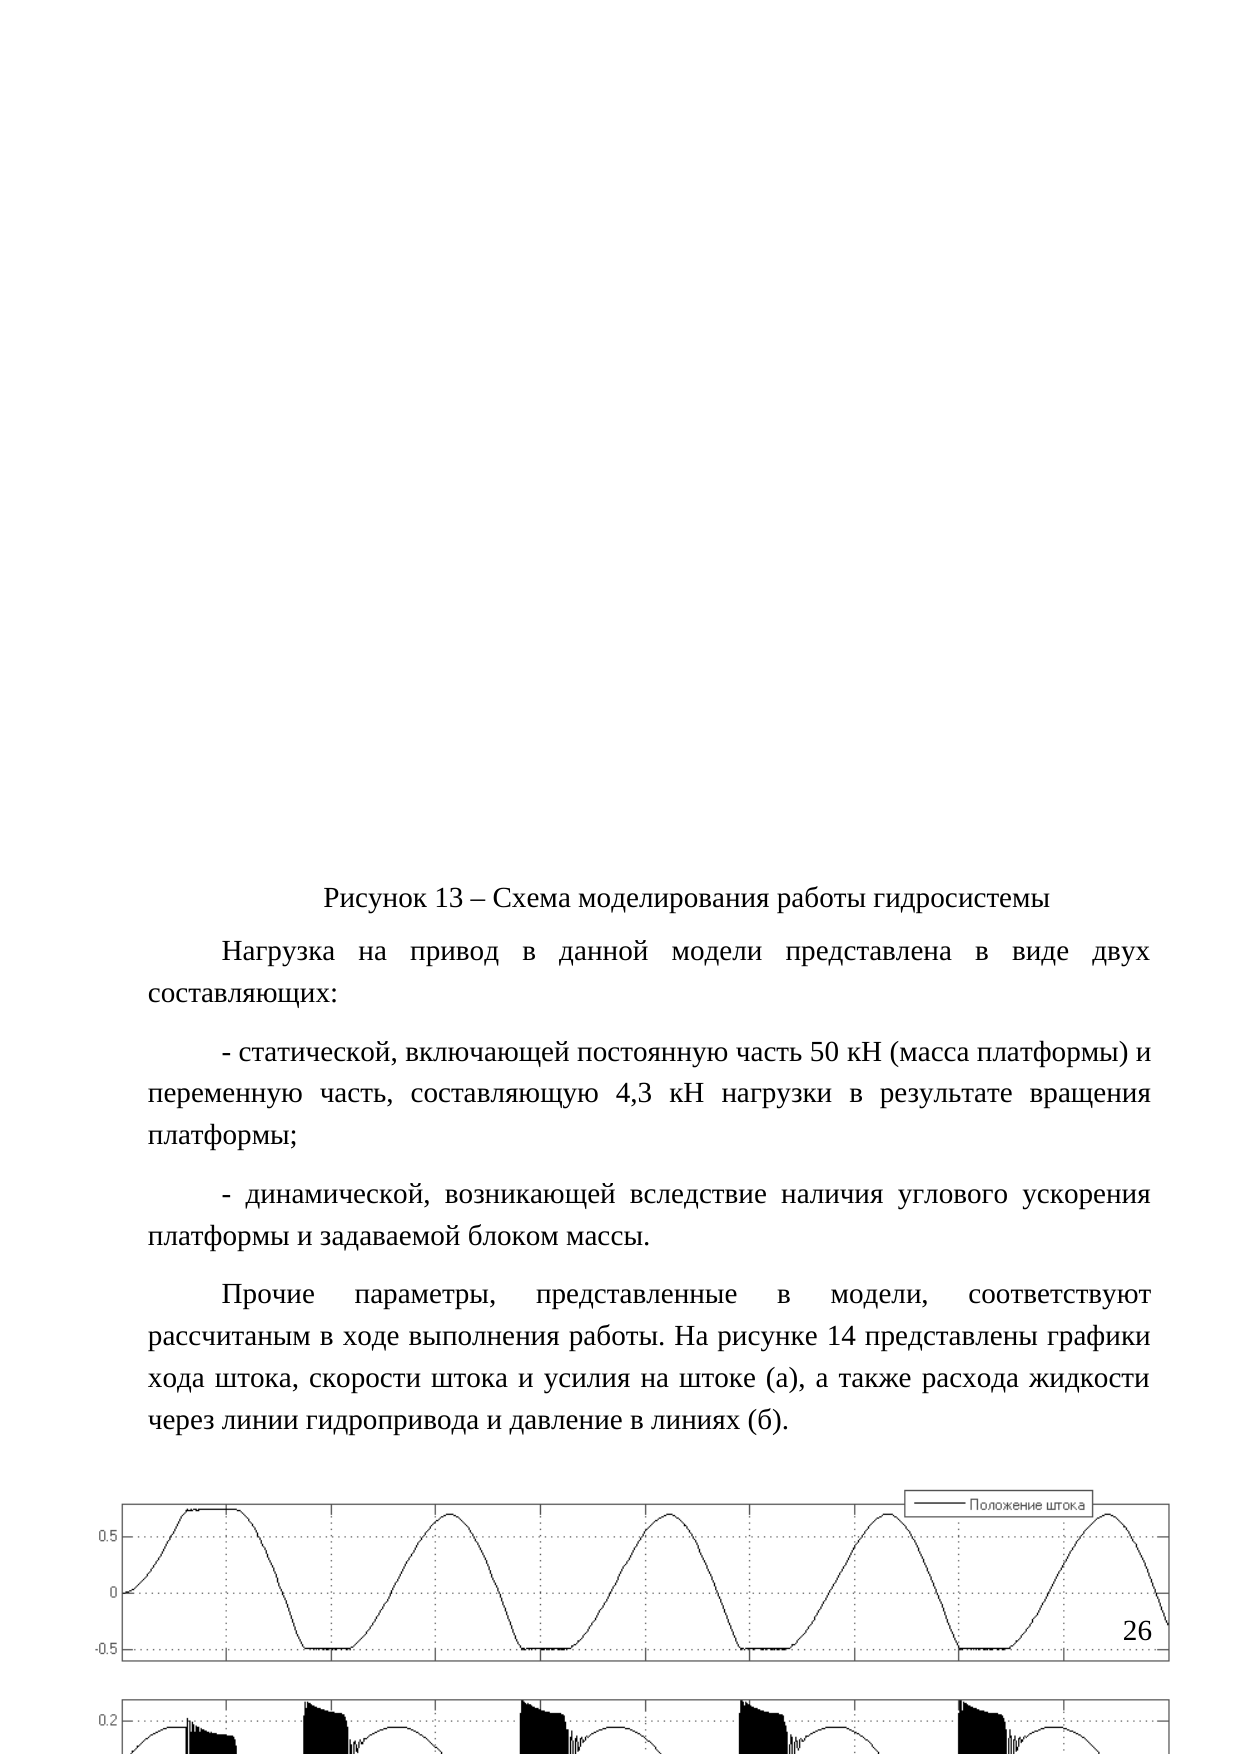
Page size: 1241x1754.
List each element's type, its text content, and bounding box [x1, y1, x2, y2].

text Нагрузка на привод в данной модели представлена в виде двух составляющих: [148, 933, 1152, 1009]
picture [93, 1485, 1186, 1754]
text Рисунок 13 – Схема моделирования работы гидросистемы [148, 880, 1152, 914]
text - статической, включающей постоянную часть 50 кН (масса платформы) и переменную часть, составляющую 4,3 кН нагрузки в результате вращения платформы; [148, 1034, 1152, 1151]
text Прочие параметры, представленные в модели, соответствуют рассчитаным в ходе выполнения работы. На рисунке 14 представлены графики хода штока, скорости штока и усилия на штоке (а), а также расхода жидкости через линии гидропривода и давление в линиях (б). [148, 1276, 1152, 1436]
text - динамической, возникающей вследствие наличия углового ускорения платформы и задаваемой блоком массы. [148, 1176, 1152, 1251]
